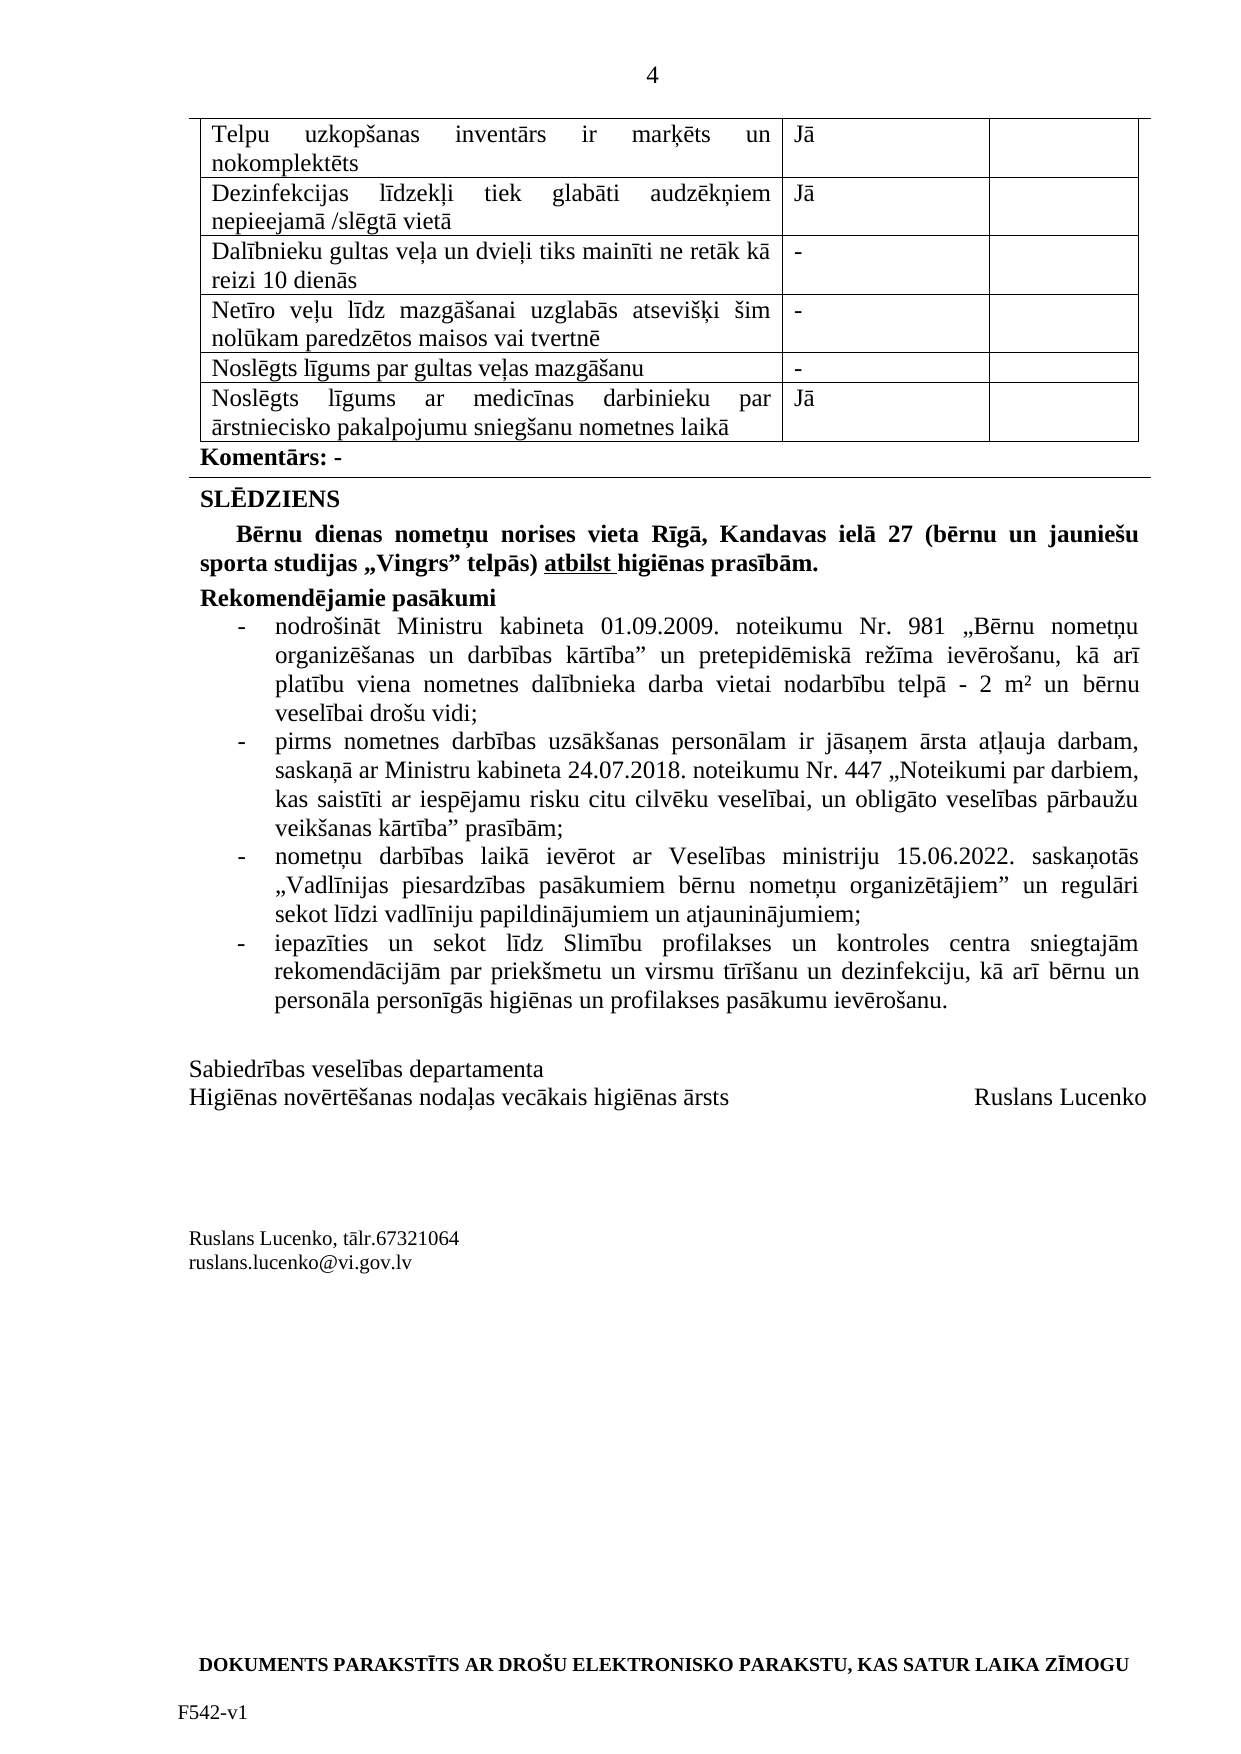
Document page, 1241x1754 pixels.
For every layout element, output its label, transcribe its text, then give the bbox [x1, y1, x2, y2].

table_header Ruslans Lucenko [930, 1054, 1163, 1111]
table_cell Slēdziens Bērnu dienas nometņu norises vieta Rīgā, Kandavas ielā 27 (bērnu un jauniešu sporta studijas „Vingrs” telpās) atbilst higiēnas prasībām. [189, 478, 1151, 583]
table_cell Rekomendējamie pasākumi nodrošināt Ministru kabineta 01.09.2009. noteikumu Nr. 981 „Bērnu nometņu organizēšanas un darbības kārtība” un pretepidēmiskā režīma ievērošanu, kā arī platību viena nometnes dalībnieka darba vietai nodarbību telpā - 2 m² un bērnu veselībai drošu vidi; pirms nometnes darbības uzsākšanas personālam ir jāsaņem ārsta atļauja darbam, saskaņā ar Ministru kabineta 24.07.2018. noteikumu Nr. 447 „Noteikumi par darbiem, kas saistīti ar iespējamu risku citu cilvēku veselībai, un obligāto veselības pārbaužu veikšanas kārtība” prasībām; nometņu darbības laikā ievērot ar Veselības ministriju 15.06.2022. saskaņotās „Vadlīnijas piesardzības pasākumiem bērnu nometņu organizētājiem” un regulāri sekot līdzi vadlīniju papildinājumiem un atjauninājumiem; iepazīties un sekot līdz Slimību profilakses un kontroles centra sniegtajām rekomendācijām par priekšmetu un virsmu tīrīšanu un dezinfekciju, kā arī bērnu un personāla personīgās higiēnas un profilakses pasākumu ievērošanu. [189, 583, 1151, 1020]
table_header Sabiedrības veselības departamenta Higiēnas novērtēšanas nodaļas vecākais higiēnas ārsts [189, 1054, 930, 1111]
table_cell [189, 119, 1151, 477]
table_header Ruslans Lucenko, tālr.67321064 ruslans.lucenko@vi.gov.lv [189, 1226, 1163, 1274]
